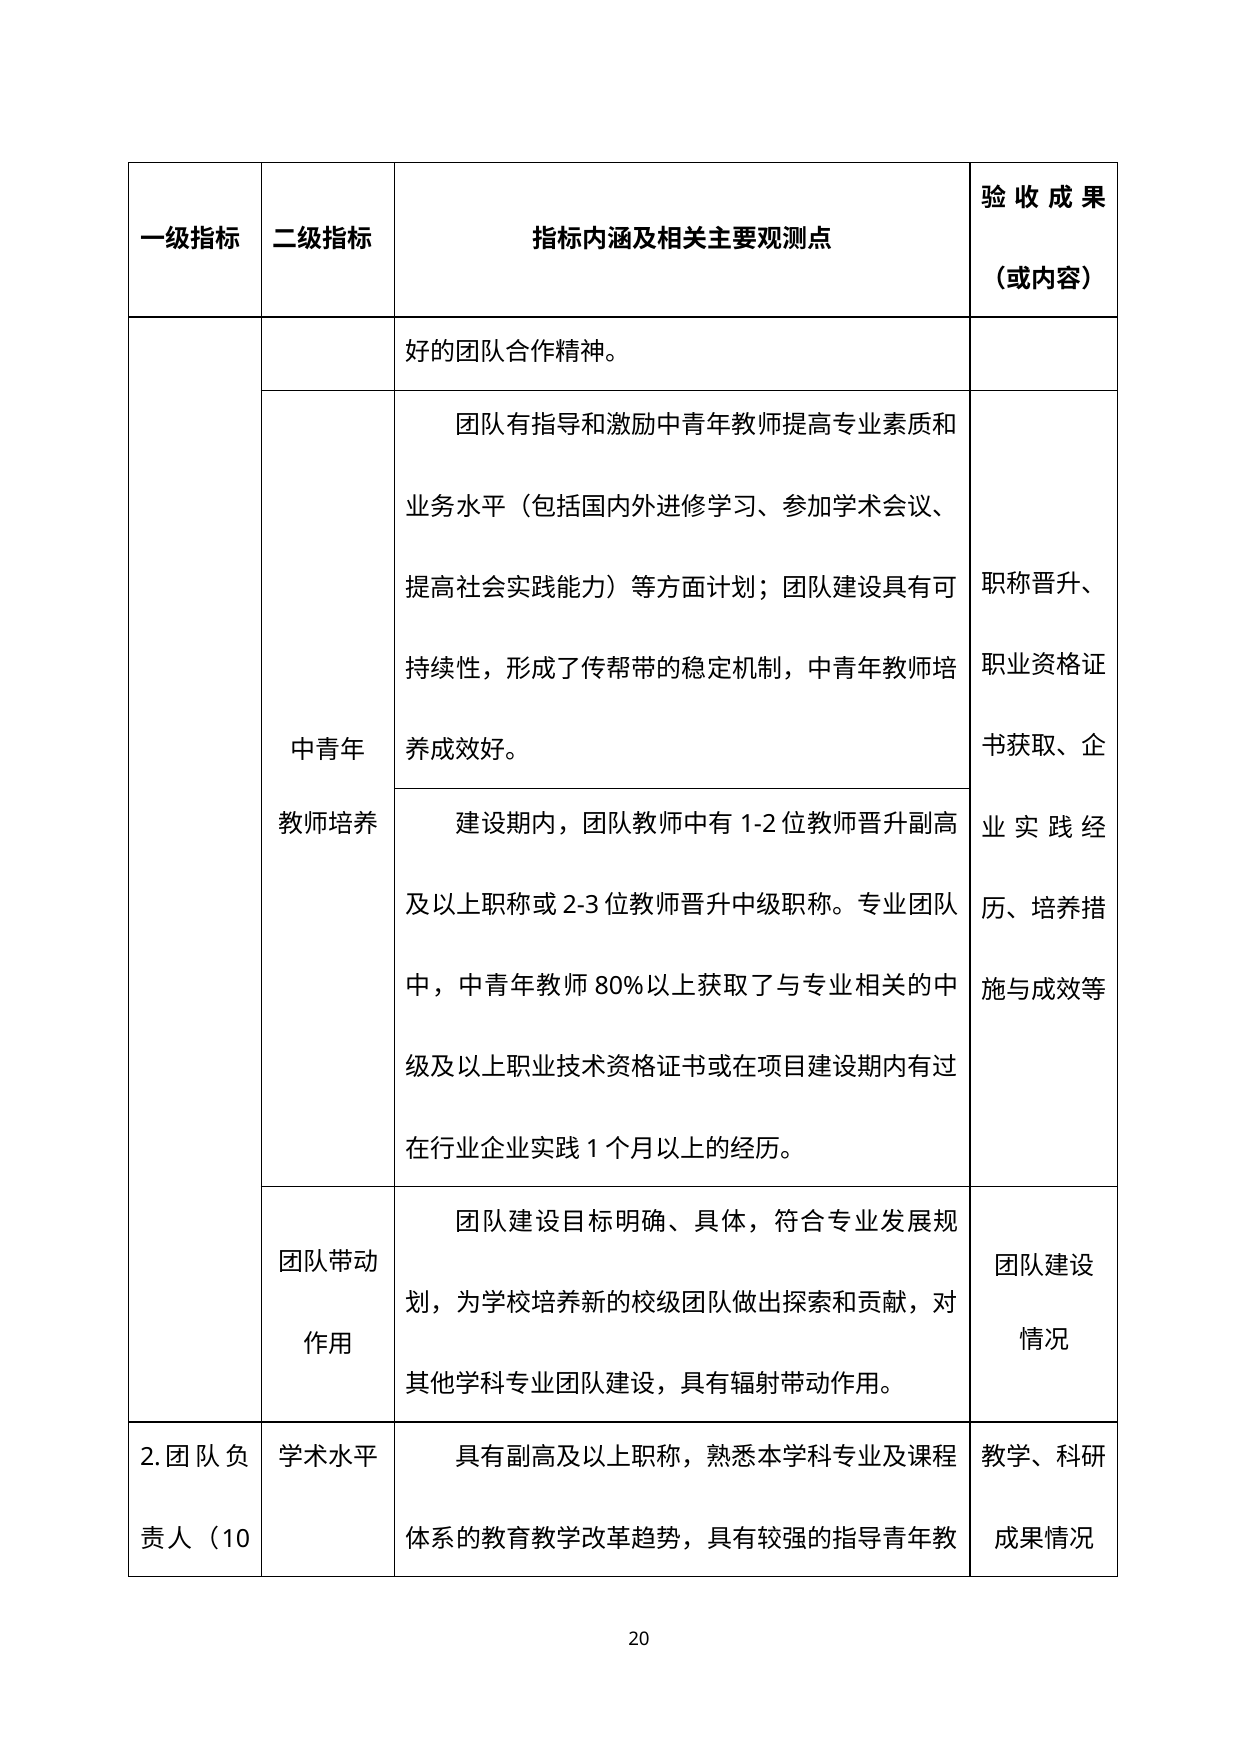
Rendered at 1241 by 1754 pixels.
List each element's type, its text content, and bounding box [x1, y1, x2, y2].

table_cell 2.团队负责人（10分） [129, 1423, 261, 1576]
table_cell 教学、科研成果情况 [971, 1423, 1117, 1576]
table_cell 学术水平 [262, 1423, 394, 1576]
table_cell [395, 318, 969, 389]
table_header 验收成果（或内容） [971, 163, 1117, 316]
table_cell 建设期内，团队教师中有1-2位教师晋升副高及以上职称或2-3位教师晋升中级职称。专业团队中，中青年教师80%以上获取了与专业相关的中级及以上职业技术资格证书或在项目建设期内有过在行业企业实践1个月以上的经历。 [395, 789, 969, 1186]
table_cell 职称晋升、职业资格证书获取、企业实践经历、培养措施与成效等 [971, 391, 1117, 1186]
table_cell 团队建设 情况 [971, 1187, 1117, 1421]
table_cell 团队建设目标明确、具体，符合专业发展规划，为学校培养新的校级团队做出探索和贡献，对其他学科专业团队建设，具有辐射带动作用。 [395, 1187, 969, 1421]
table_header 一级指标 [129, 163, 261, 316]
table_header 指标内涵及相关主要观测点 [395, 163, 969, 316]
table_header 二级指标 [262, 163, 394, 316]
table_cell 团队带动作用 [262, 1187, 394, 1421]
table_cell 中青年 教师培养 [262, 391, 394, 1186]
table_cell 团队有指导和激励中青年教师提高专业素质和业务水平（包括国内外进修学习、参加学术会议、提高社会实践能力）等方面计划；团队建设具有可持续性，形成了传帮带的稳定机制，中青年教师培养成效好。 [395, 391, 969, 788]
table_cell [395, 1423, 969, 1576]
